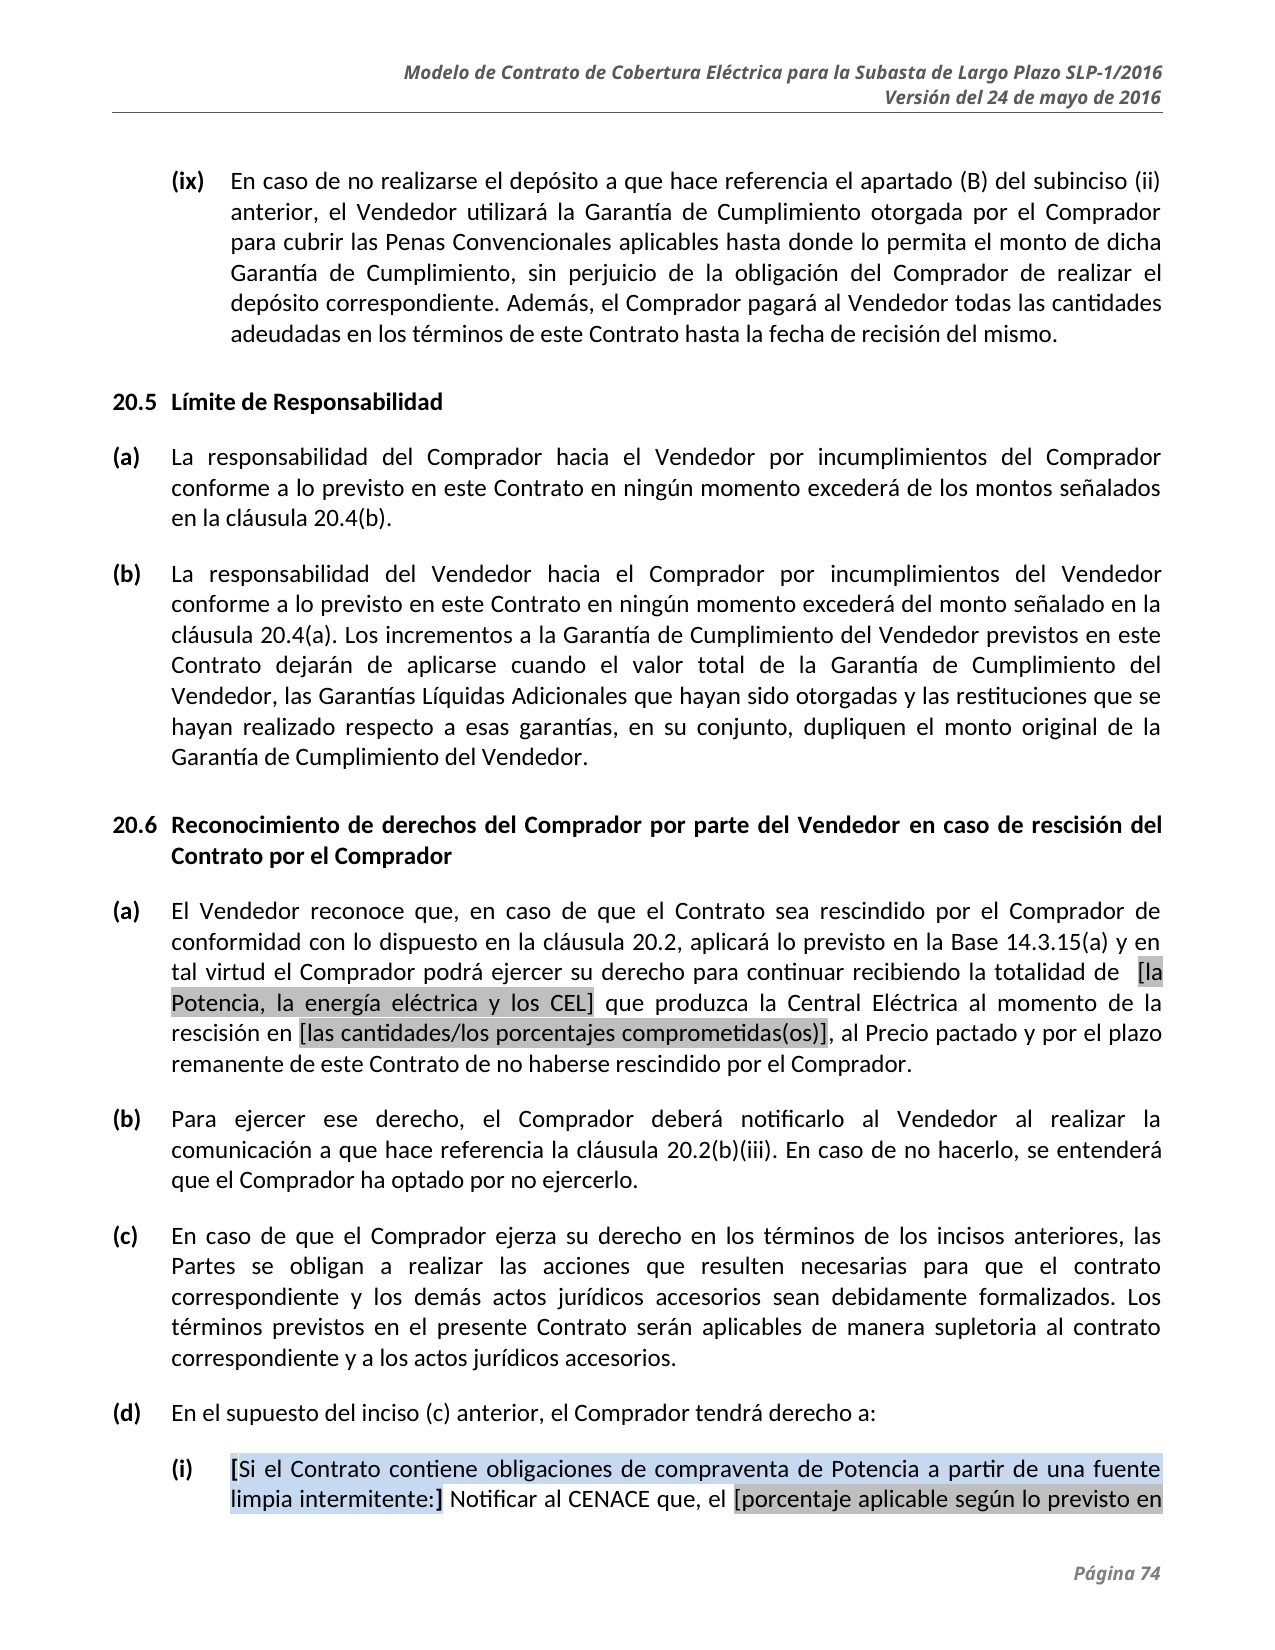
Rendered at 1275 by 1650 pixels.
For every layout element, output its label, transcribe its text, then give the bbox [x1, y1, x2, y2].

text En caso de que el Comprador ejerza su derecho en los términos de los incisos anteriores, las Partes se obligan a realizar las acciones que resulten necesarias para que el contrato correspondiente y los demás actos jurídicos accesorios sean debidamente formalizados. Los términos previstos en el presente Contrato serán aplicables de manera supletoria al contrato correspondiente y a los actos jurídicos accesorios. [112, 1220, 1163, 1373]
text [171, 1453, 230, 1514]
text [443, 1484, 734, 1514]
text Límite de Responsabilidad [112, 386, 1163, 417]
text Reconocimiento de derechos del Comprador por parte del Vendedor en caso de rescisión del Contrato por el Comprador [112, 809, 1163, 870]
list La responsabilidad del Comprador hacia el Vendedor por incumplimientos del Comprador conforme a lo previsto en este Contrato en ningún momento excederá de los montos señalados en la cláusula 20.4(b). [112, 442, 1163, 533]
text Para ejercer ese derecho, el Comprador deberá notificarlo al Vendedor al realizar la comunicación a que hace referencia la cláusula 20.2(b)(iii). En caso de no hacerlo, se entenderá que el Comprador ha optado por no ejercerlo. [112, 1103, 1163, 1195]
text El Vendedor reconoce que, en caso de que el Contrato sea rescindido por el Comprador de conformidad con lo dispuesto en la cláusula 20.2, aplicará lo previsto en la Base 14.3.15(a) y en tal virtud el Comprador podrá ejercer su derecho para continuar recibiendo la totalidad de [la Potencia, la energía eléctrica y los CEL] que produzca la Central Eléctrica al momento de la rescisión en [las cantidades/los porcentajes comprometidas(os)], al Precio pactado y por el plazo remanente de este Contrato de no haberse rescindido por el Comprador. [112, 895, 1163, 1078]
text En caso de no realizarse el depósito a que hace referencia el apartado (B) del subinciso (ii) anterior, el Vendedor utilizará la Garantía de Cumplimiento otorgada por el Comprador para cubrir las Penas Convencionales aplicables hasta donde lo permita el monto de dicha Garantía de Cumplimiento, sin perjuicio de la obligación del Comprador de realizar el depósito correspondiente. Además, el Comprador pagará al Vendedor todas las cantidades adeudadas en los términos de este Contrato hasta la fecha de recisión del mismo. [171, 165, 1163, 348]
text La responsabilidad del Vendedor hacia el Comprador por incumplimientos del Vendedor conforme a lo previsto en este Contrato en ningún momento excederá del monto señalado en la cláusula 20.4(a). Los incrementos a la Garantía de Cumplimiento del Vendedor previstos en este Contrato dejarán de aplicarse cuando el valor total de la Garantía de Cumplimiento del Vendedor, las Garantías Líquidas Adicionales que hayan sido otorgadas y las restituciones que se hayan realizado respecto a esas garantías, en su conjunto, dupliquen el monto original de la Garantía de Cumplimiento del Vendedor. [112, 558, 1163, 772]
text En el supuesto del inciso (c) anterior, el Comprador tendrá derecho a: [112, 1398, 1163, 1428]
